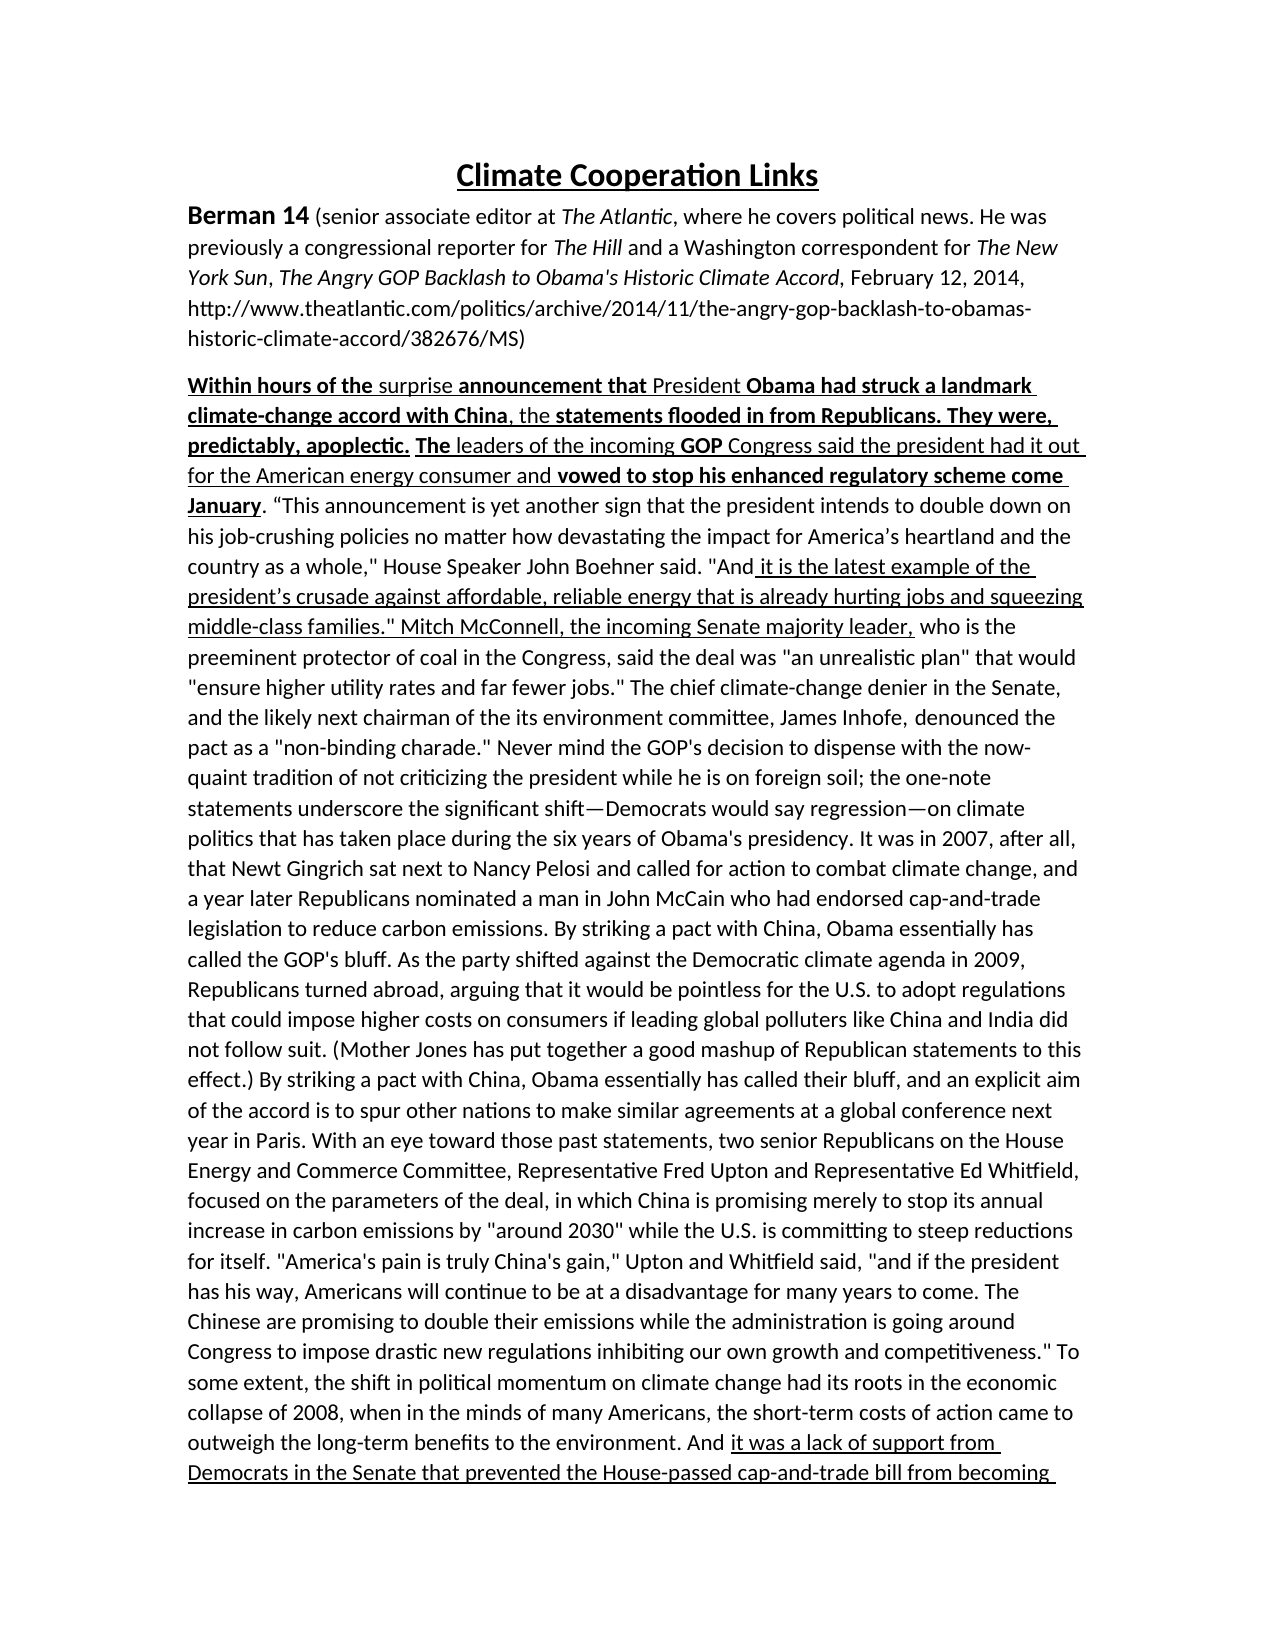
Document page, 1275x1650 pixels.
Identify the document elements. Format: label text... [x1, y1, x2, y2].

text Berman 14 (senior associate editor at The Atlantic, where he covers political news. He was previously a congressional reporter for The Hill and a Washington correspondent for The New York Sun, The Angry GOP Backlash to Obama's Historic Climate Accord, February 12, 2014, http://www.theatlantic.com/politics/archive/2014/11/the-angry-gop-backlash-to-obamas-historic-climate-accord/382676/MS) [187, 198, 1087, 352]
subtitle Climate Cooperation Links [187, 154, 1087, 195]
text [187, 371, 1087, 1486]
